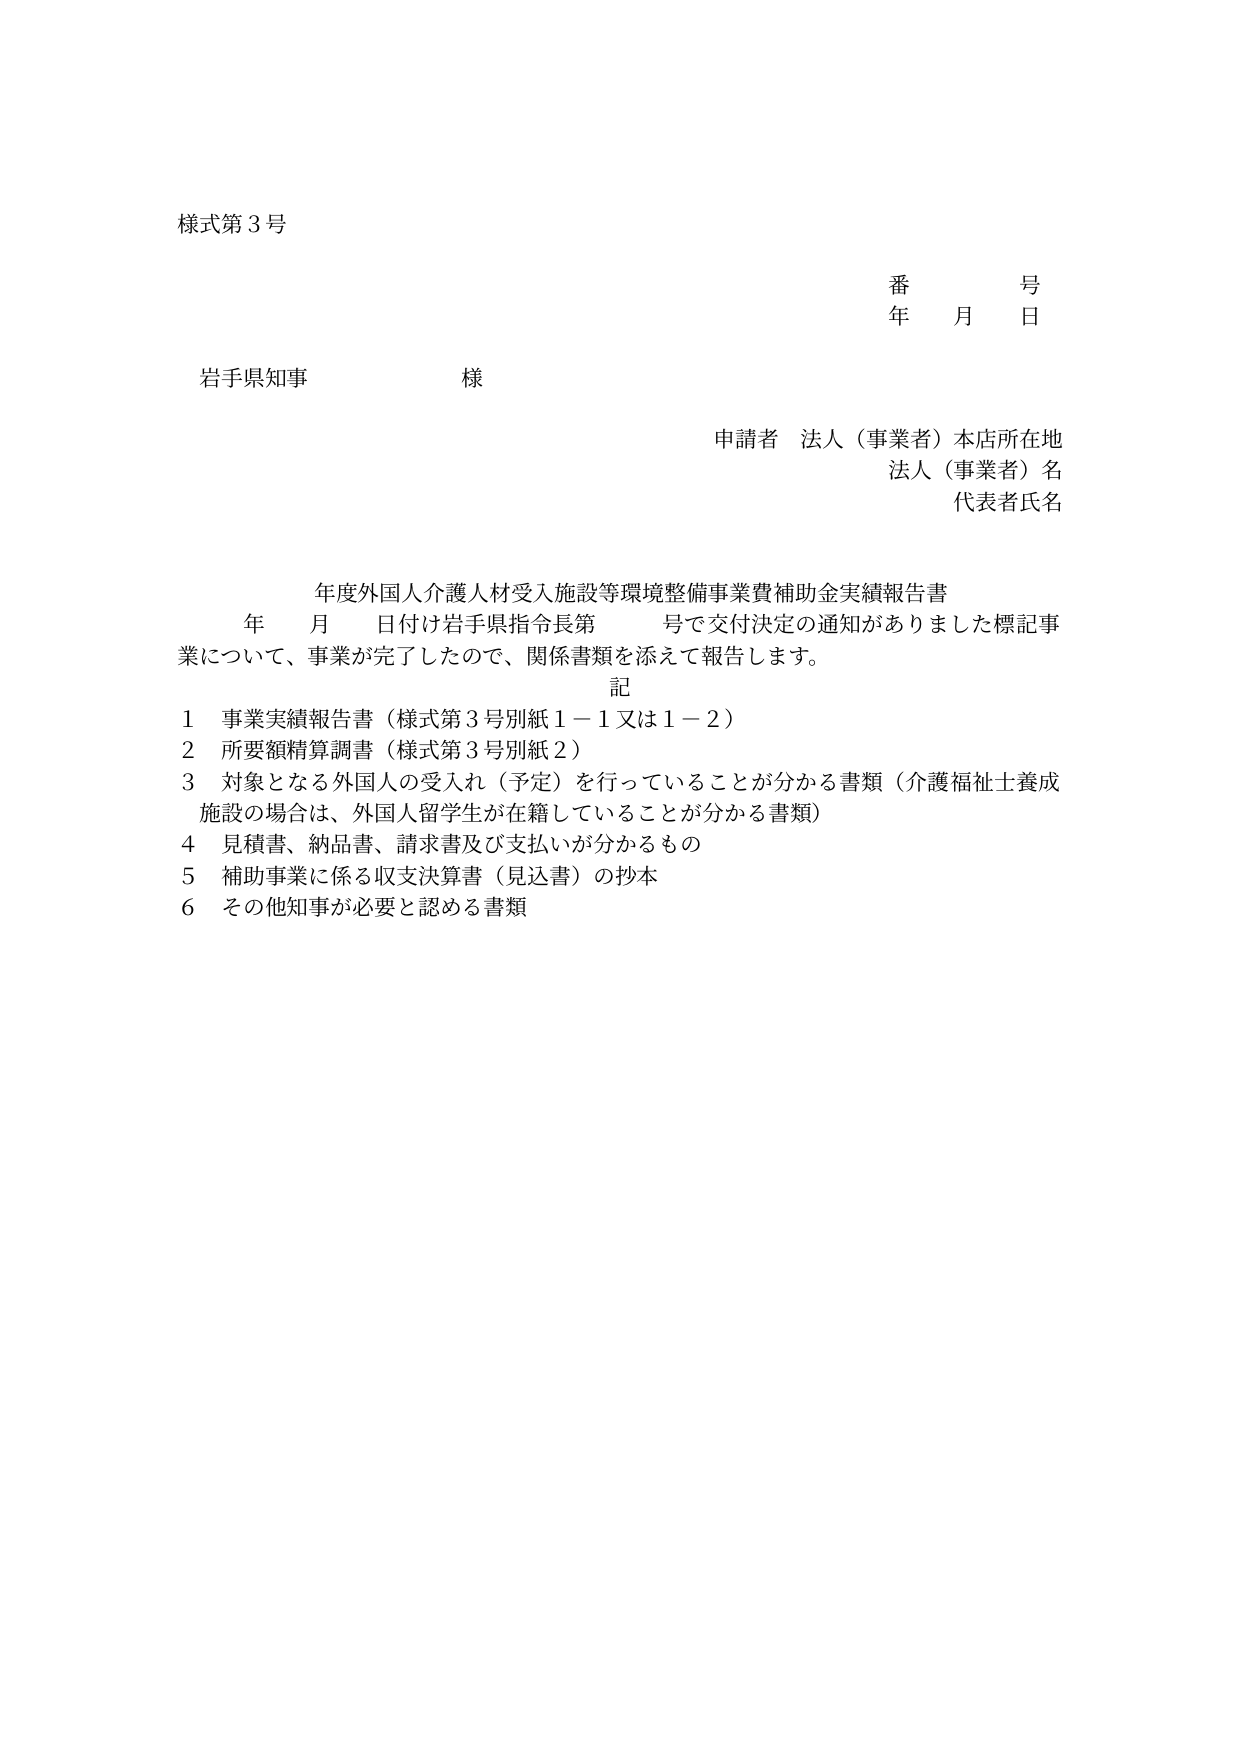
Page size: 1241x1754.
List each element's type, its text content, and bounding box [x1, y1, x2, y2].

text 申請者 法人（事業者）本店所在地 [177, 422, 1063, 453]
text 年度外国人介護人材受入施設等環境整備事業費補助金実績報告書 [177, 576, 1063, 607]
text １ 事業実績報告書（様式第３号別紙１－１又は１－２） [177, 702, 1063, 733]
text 様式第３号 [177, 207, 1041, 238]
subtitle 記 [177, 670, 1063, 702]
text ４ 見積書、納品書、請求書及び支払いが分かるもの [177, 828, 1063, 859]
text ３ 対象となる外国人の受入れ（予定）を行っていることが分かる書類（介護福祉士養成施設の場合は、外国人留学生が在籍していることが分かる書類） [177, 765, 1063, 828]
text ６ その他知事が必要と認める書類 [177, 891, 1063, 922]
text ２ 所要額精算調書（様式第３号別紙２） [177, 733, 1063, 765]
text 岩手県知事 様 [177, 361, 1063, 392]
text 年 月 日 [177, 299, 1041, 331]
text 法人（事業者）名 [177, 453, 1063, 485]
text 年 月 日付け岩手県指令長第 号で交付決定の通知がありました標記事業について、事業が完了したので、関係書類を添えて報告します。 [177, 607, 1063, 670]
text 番 号 [177, 268, 1041, 299]
text 代表者氏名 [177, 485, 1063, 516]
text ５ 補助事業に係る収支決算書（見込書）の抄本 [177, 859, 1063, 891]
